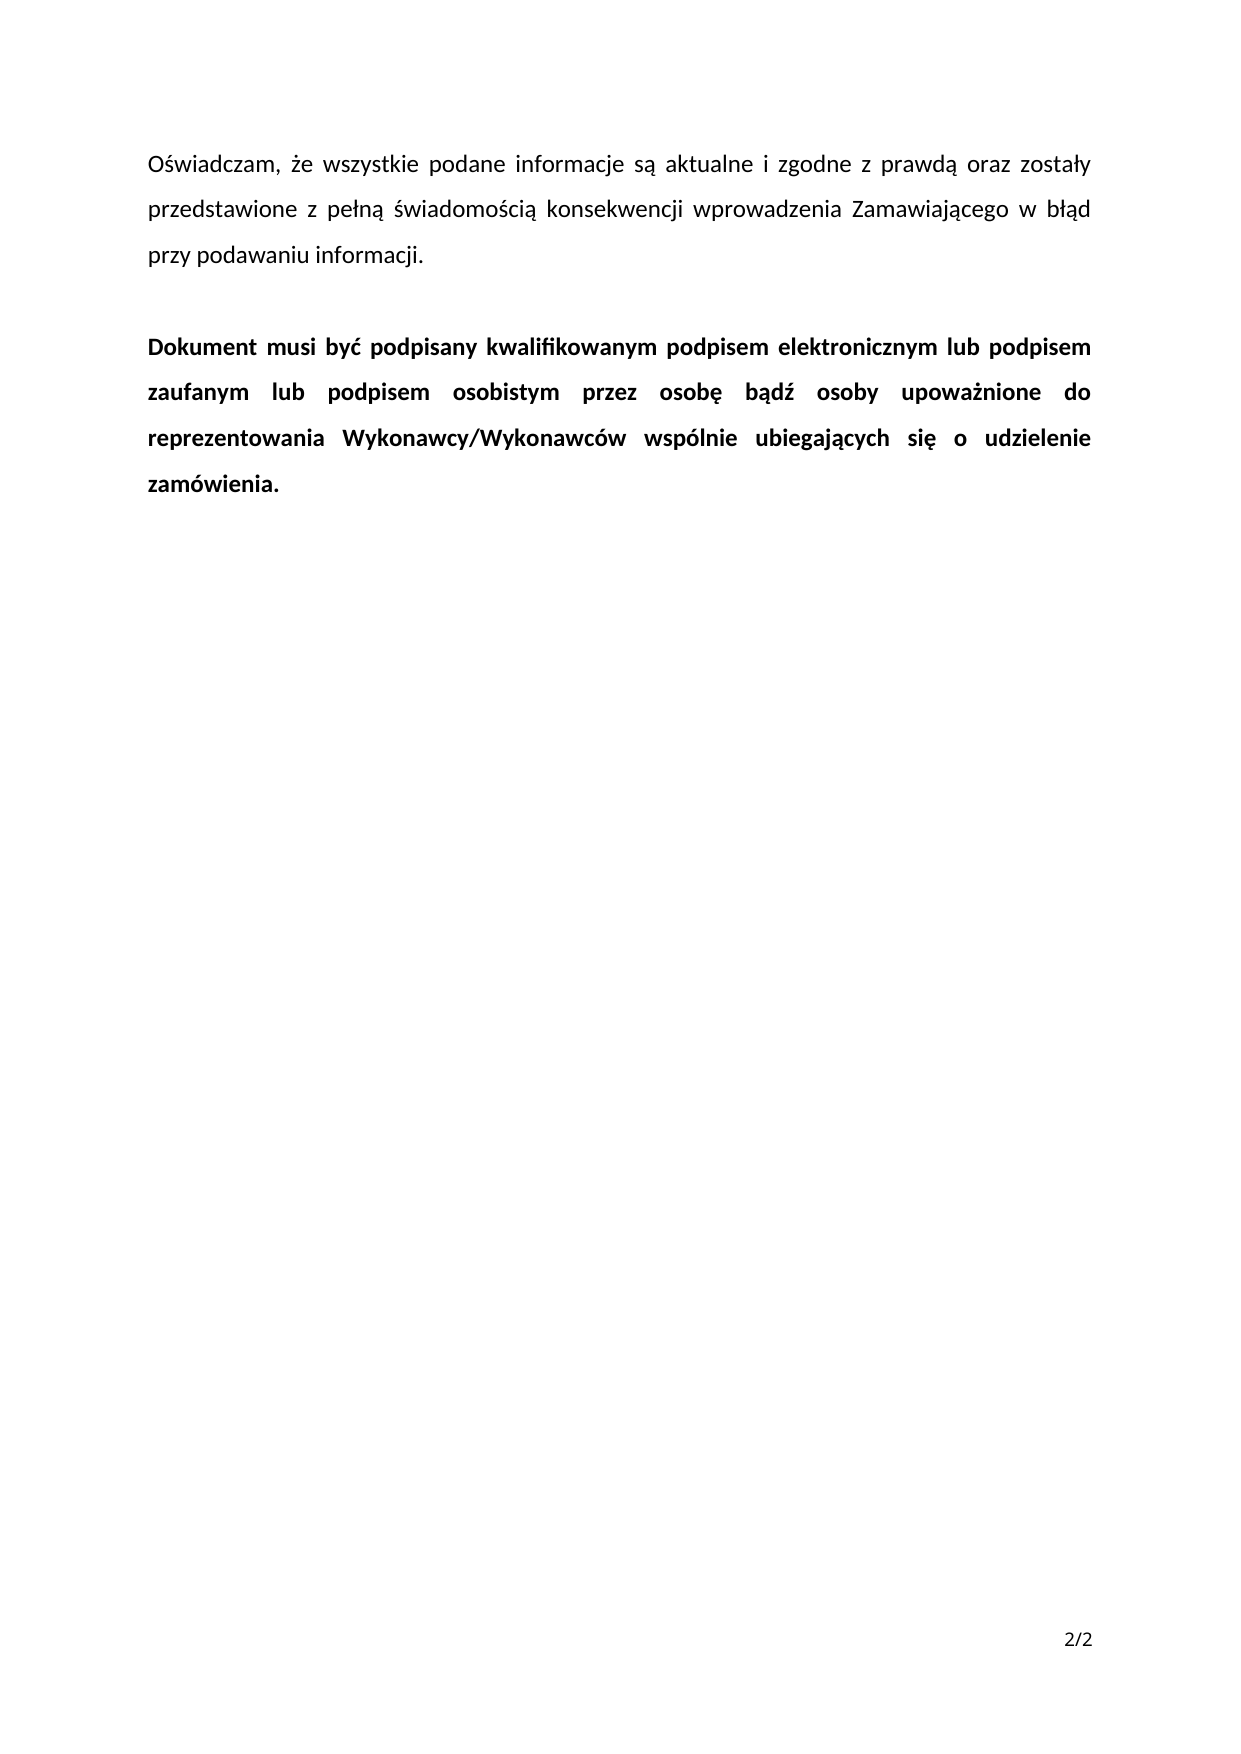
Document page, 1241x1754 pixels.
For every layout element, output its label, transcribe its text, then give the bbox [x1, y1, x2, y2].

text Oświadczam, że wszystkie podane informacje są aktualne i zgodne z prawdą oraz zostały przedstawione z pełną świadomością konsekwencji wprowadzenia Zamawiającego w błąd przy podawaniu informacji. [148, 148, 1092, 270]
text Dokument musi być podpisany kwalifikowanym podpisem elektronicznym lub podpisem zaufanym lub podpisem osobistym przez osobę bądź osoby upoważnione do reprezentowania Wykonawcy/Wykonawców wspólnie ubiegających się o udzielenie zamówienia. [148, 331, 1092, 498]
